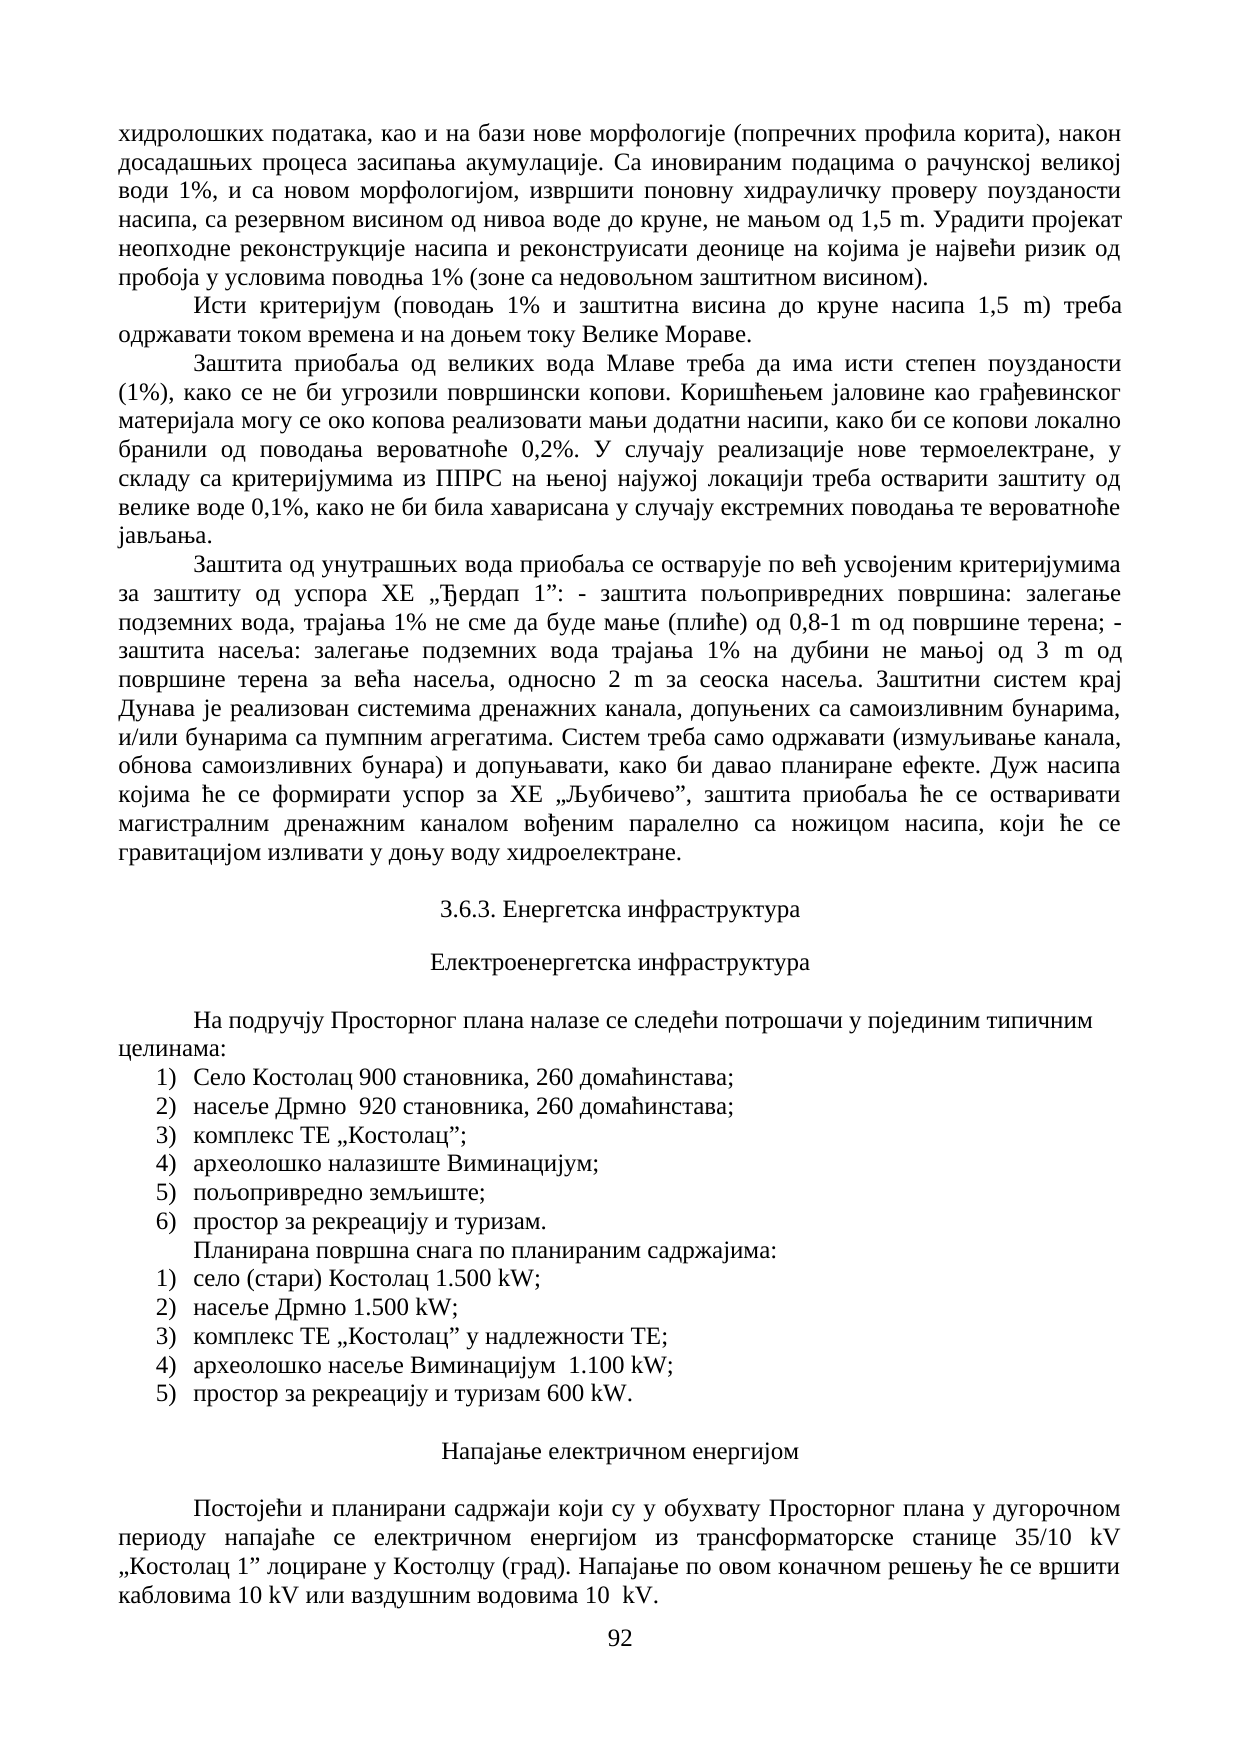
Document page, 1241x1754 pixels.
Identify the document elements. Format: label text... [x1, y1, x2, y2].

list простор за рекреацију и туризам 600 kW. [156, 1378, 1122, 1407]
list археолошко налазиште Виминацијум; [156, 1148, 1122, 1177]
list простор за рекреацију и туризам. [156, 1206, 1122, 1235]
text Планирана површна снага по планираним садржајима: [118, 1235, 1122, 1263]
list комплекс ТЕ „Костолац”; [156, 1120, 1122, 1148]
text Заштита приобаља од великих вода Млаве треба да има исти степен поузданости (1%), како се не би угрозили површински копови. Коришћењем јаловине као грађевинског материјала могу се око копова реализовати мањи додатни насипи, како би се копови локално бранили од поводања вероватноће 0,2%. У случају реализације нове термоелектране, у складу са критеријумима из ППРС на њеној најужој локацији треба остварити заштиту од велике воде 0,1%, како не би била хаварисана у случају екстремних поводања те вероватноће јављања. [118, 348, 1122, 549]
list комплекс ТЕ „Костолац” у надлежности ТЕ; [156, 1321, 1122, 1350]
list село (стари) Костолац 1.500 kW; [156, 1263, 1122, 1292]
text Заштита од унутрашњих вода приобаља се остварује по већ усвојеним критеријумима за заштиту од успора ХЕ „Ђердап 1”: - заштита пољопривредних површина: залегање подземних вода, трајања 1% не сме да буде мање (плиће) од 0,8-1 m од површине терена; - заштита насеља: залегање подземних вода трајања 1% на дубини не мањој од 3 m од површине терена за већа насеља, односно 2 m за сеоска насеља. Заштитни систем крај Дунава је реализован системима дренажних канала, допуњених са самоизливним бунарима, и/или бунарима са пумпним агрегатима. Систем треба само одржавати (измуљивање канала, обнова самоизливних бунара) и допуњавати, како би давао планиране ефекте. Дуж насипа којима ће се формирати успор за ХЕ „Љубичево”, заштита приобаља ће се остваривати магистралним дренажним каналом вођеним паралелно са ножицом насипа, који ће се гравитацијом изливати у доњу воду хидроелектране. [118, 549, 1122, 866]
list насеље Дрмно 1.500 kW; [156, 1292, 1122, 1321]
list археолошко насеље Виминацијум 1.100 kW; [156, 1350, 1122, 1378]
text Напајање електричном енергијом [118, 1436, 1122, 1465]
text Електроенергетска инфраструктура [118, 947, 1122, 976]
text На подручју Просторног плана налазе се следећи потрошачи у појединим типичним целинама: [118, 1005, 1122, 1062]
list пољопривредно земљиште; [156, 1177, 1122, 1206]
list Село Костолац 900 становника, 260 домаћинстава; [156, 1062, 1122, 1091]
list насеље Дрмно 920 становника, 260 домаћинстава; [156, 1091, 1122, 1120]
text Постојећи и планирани садржаји који су у обухвату Просторног плана у дугорочном периоду напајаће се електричном енергијом из трансформаторске станице 35/10 kV „Костолац 1” лоциране у Костолцу (град). Напајање по овом коначном решењу ће се вршити кабловима 10 kV или ваздушним водовима 10 kV. [118, 1493, 1122, 1608]
text 3.6.3. Енергетска инфраструктура [118, 894, 1122, 923]
text Исти критеријум (поводањ 1% и заштитна висина до круне насипа 1,5 m) треба одржавати током времена и на доњем току Велике Мораве. [118, 291, 1122, 348]
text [118, 118, 1122, 291]
